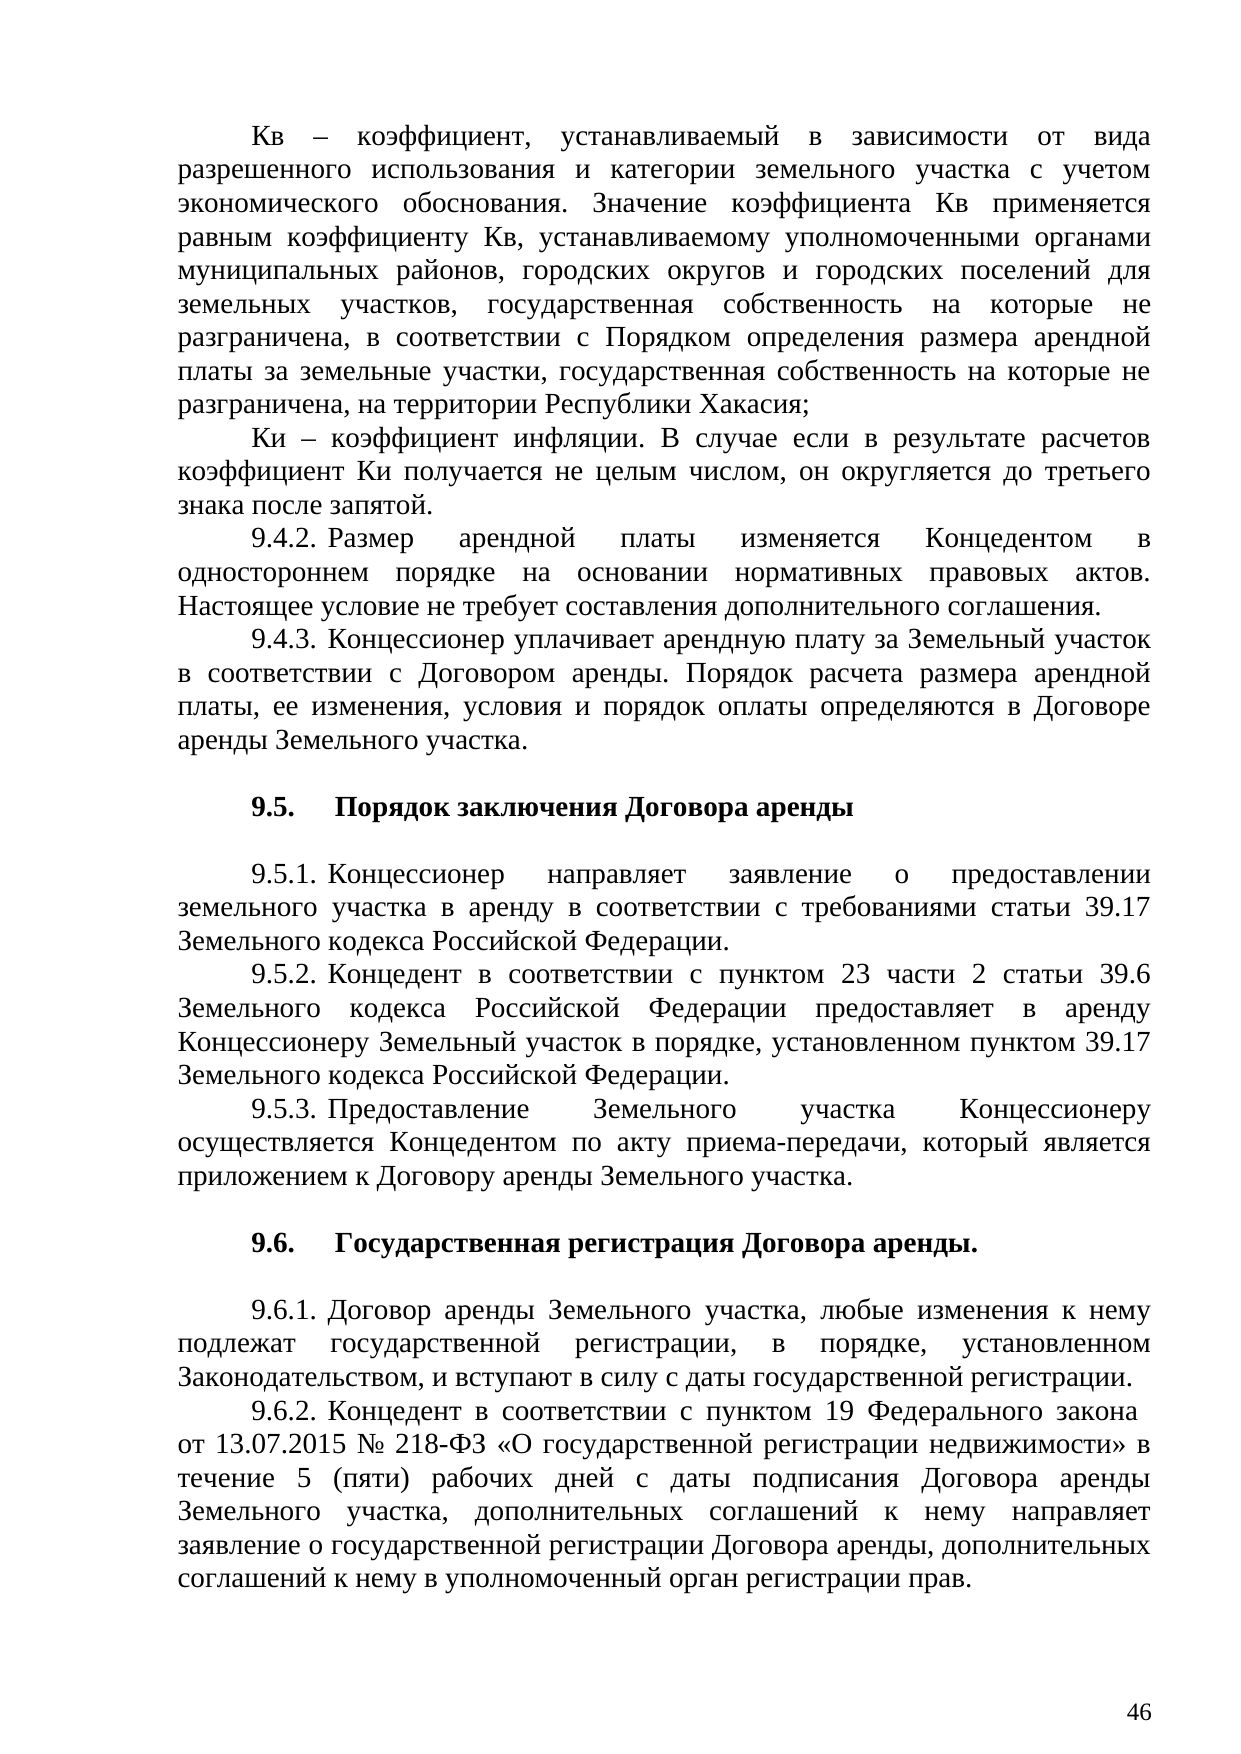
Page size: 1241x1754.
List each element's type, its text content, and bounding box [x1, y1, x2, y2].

list Размер арендной платы изменяется Концедентом в одностороннем порядке на основании нормативных правовых актов. Настоящее условие не требует составления дополнительного соглашения. [177, 521, 1152, 621]
text Кв – коэффициент, устанавливаемый в зависимости от вида разрешенного использования и категории земельного участка с учетом экономического обоснования. Значение коэффициента Кв применяется равным коэффициенту Кв, устанавливаемому уполномоченными органами муниципальных районов, городских округов и городских поселений для земельных участков, государственная собственность на которые не разграничена, в соответствии с Порядком определения размера арендной платы за земельные участки, государственная собственность на которые не разграничена, на территории Республики Хакасия; [177, 118, 1152, 420]
list Концедент в соответствии с пунктом 19 Федерального закона от 13.07.2015 № 218-ФЗ «О государственной регистрации недвижимости» в течение 5 (пяти) рабочих дней с даты подписания Договора аренды Земельного участка, дополнительных соглашений к нему направляет заявление о государственной регистрации Договора аренды, дополнительных соглашений к нему в уполномоченный орган регистрации прав. [177, 1393, 1152, 1594]
list Концессионер уплачивает арендную плату за Земельный участок в соответствии с Договором аренды. Порядок расчета размера арендной платы, ее изменения, условия и порядок оплаты определяются в Договоре аренды Земельного участка. [177, 621, 1152, 755]
list Порядок заключения Договора аренды [177, 789, 1152, 822]
list Договор аренды Земельного участка, любые изменения к нему подлежат государственной регистрации, в порядке, установленном Законодательством, и вступают в силу с даты государственной регистрации. [177, 1292, 1152, 1393]
text Ки – коэффициент инфляции. В случае если в результате расчетов коэффициент Ки получается не целым числом, он округляется до третьего знака после запятой. [177, 420, 1152, 521]
list Концедент в соответствии с пунктом 23 части 2 статьи 39.6 Земельного кодекса Российской Федерации предоставляет в аренду Концессионеру Земельный участок в порядке, установленном пунктом 39.17 Земельного кодекса Российской Федерации. [177, 957, 1152, 1091]
list Предоставление Земельного участка Концессионеру осуществляется Концедентом по акту приема-передачи, который является приложением к Договору аренды Земельного участка. [177, 1091, 1152, 1191]
list Концессионер направляет заявление о предоставлении земельного участка в аренду в соответствии с требованиями статьи 39.17 Земельного кодекса Российской Федерации. [177, 856, 1152, 957]
list Государственная регистрация Договора аренды. [177, 1225, 1152, 1258]
